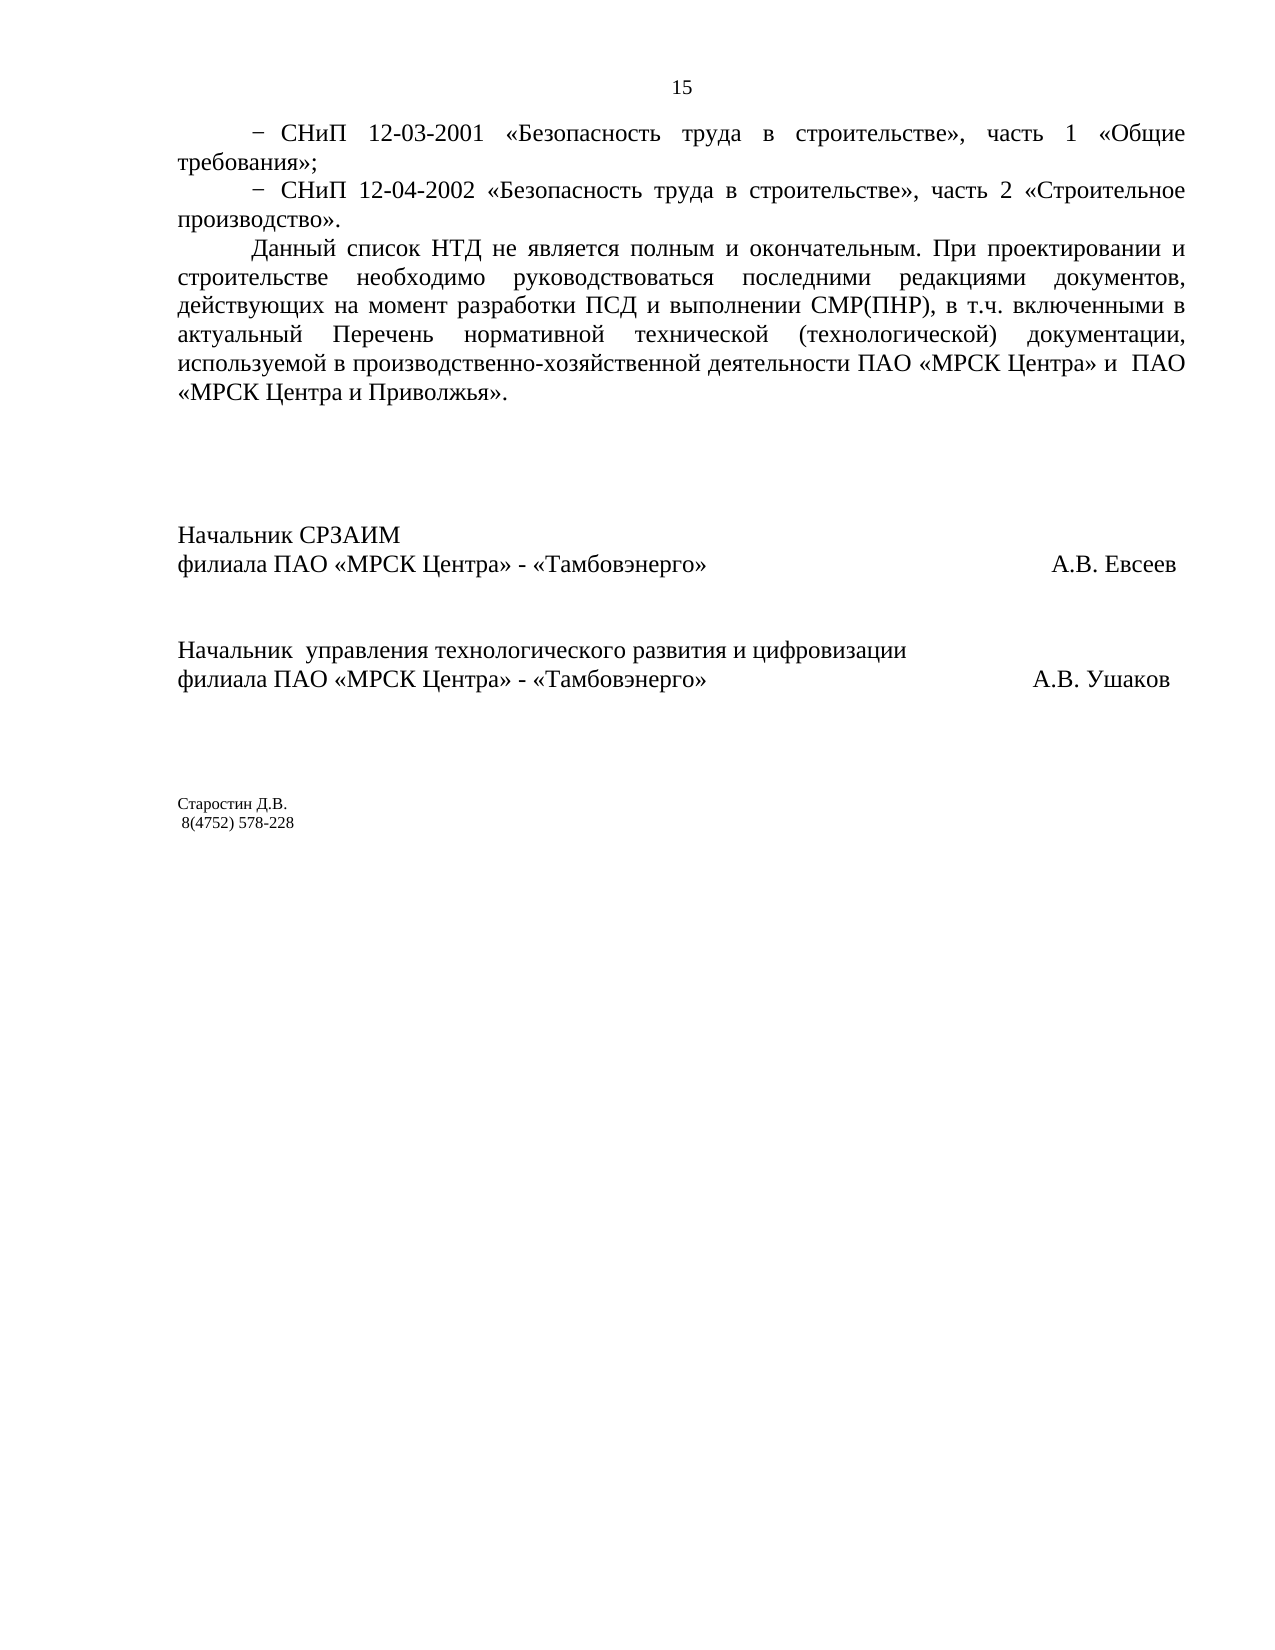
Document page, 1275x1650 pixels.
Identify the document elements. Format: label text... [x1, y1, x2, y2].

text Старостин Д.В. [177, 794, 1186, 813]
list СНиП 12-04-2002 «Безопасность труда в строительстве», часть 2 «Строительное производство». [177, 176, 1186, 233]
text филиала ПАО «МРСК Центра» - «Тамбовэнерго» А.В. Евсеев [177, 549, 1186, 578]
text филиала ПАО «МРСК Центра» - «Тамбовэнерго» А.В. Ушаков [177, 664, 1186, 693]
text Начальник СРЗАИМ [177, 521, 1186, 549]
text Начальник управления технологического развития и цифровизации [177, 636, 1186, 664]
list СНиП 12-03-2001 «Безопасность труда в строительстве», часть 1 «Общие требования»; [177, 118, 1186, 176]
text Данный список НТД не является полным и окончательным. При проектировании и строительстве необходимо руководствоваться последними редакциями документов, действующих на момент разработки ПСД и выполнении СМР(ПНР), в т.ч. включенными в актуальный Перечень нормативной технической (технологической) документации, используемой в производственно-хозяйственной деятельности ПАО «МРСК Центра» и ПАО «МРСК Центра и Приволжья». [177, 233, 1186, 406]
text 8(4752) 578-228 [177, 813, 1186, 832]
